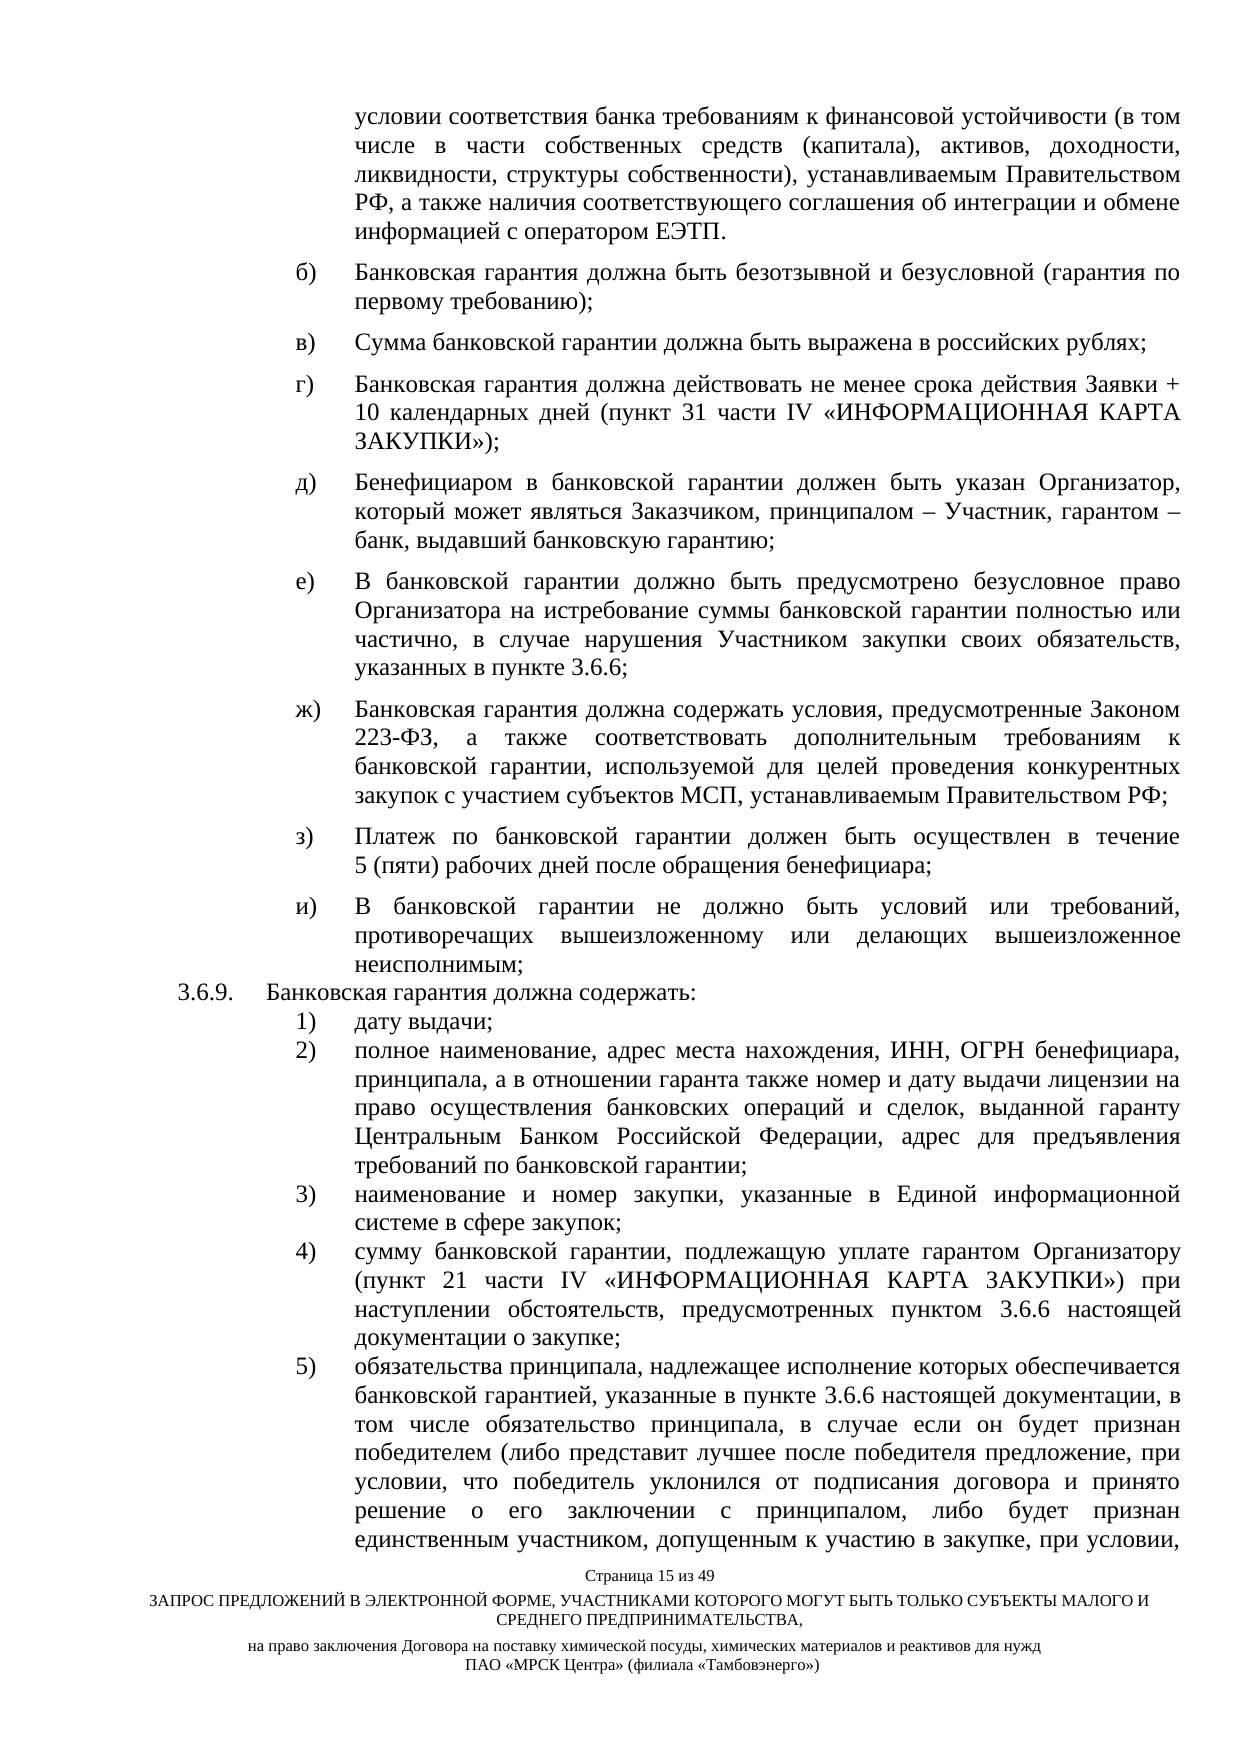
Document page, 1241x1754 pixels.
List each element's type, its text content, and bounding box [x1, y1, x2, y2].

list В банковской гарантии не должно быть условий или требований, противоречащих вышеизложенному или делающих вышеизложенное неисполнимым; [295, 891, 1181, 977]
list Сумма банковской гарантии должна быть выражена в российских рублях; [295, 327, 1181, 356]
list Бенефициаром в банковской гарантии должен быть указан Организатор, который может являться Заказчиком, принципалом – Участник, гарантом – банк, выдавший банковскую гарантию; [295, 467, 1181, 554]
list Банковская гарантия должна быть безотзывной и безусловной (гарантия по первому требованию); [295, 257, 1181, 315]
list Платеж по банковской гарантии должен быть осуществлен в течение 5 (пяти) рабочих дней после обращения бенефициара; [295, 821, 1181, 879]
list Банковская гарантия должна действовать не менее срока действия Заявки + 10 календарных дней (пункт 31 части IV «ИНФОРМАЦИОННАЯ КАРТА ЗАКУПКИ»); [295, 369, 1181, 455]
list дату выдачи; [295, 1006, 1181, 1035]
subtitle Банковская гарантия должна содержать: [118, 977, 1181, 1006]
list В банковской гарантии должно быть предусмотрено безусловное право Организатора на истребование суммы банковской гарантии полностью или частично, в случае нарушения Участником закупки своих обязательств, указанных в пункте 3.6.6; [295, 566, 1181, 681]
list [295, 1351, 1181, 1552]
list Банковская гарантия должна содержать условия, предусмотренные Законом 223-ФЗ, а также соответствовать дополнительным требованиям к банковской гарантии, используемой для целей проведения конкурентных закупок с участием субъектов МСП, устанавливаемым Правительством РФ; [295, 694, 1181, 809]
list наименование и номер закупки, указанные в Единой информационной системе в сфере закупок; [295, 1179, 1181, 1236]
list сумму банковской гарантии, подлежащую уплате гарантом Организатору (пункт 21 части IV «ИНФОРМАЦИОННАЯ КАРТА ЗАКУПКИ») при наступлении обстоятельств, предусмотренных пунктом 3.6.6 настоящей документации о закупке; [295, 1236, 1181, 1351]
list полное наименование, адрес места нахождения, ИНН, ОГРН бенефициара, принципала, а в отношении гаранта также номер и дату выдачи лицензии на право осуществления банковских операций и сделок, выданной гаранту Центральным Банком Российской Федерации, адрес для предъявления требований по банковской гарантии; [295, 1035, 1181, 1179]
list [295, 101, 1181, 245]
